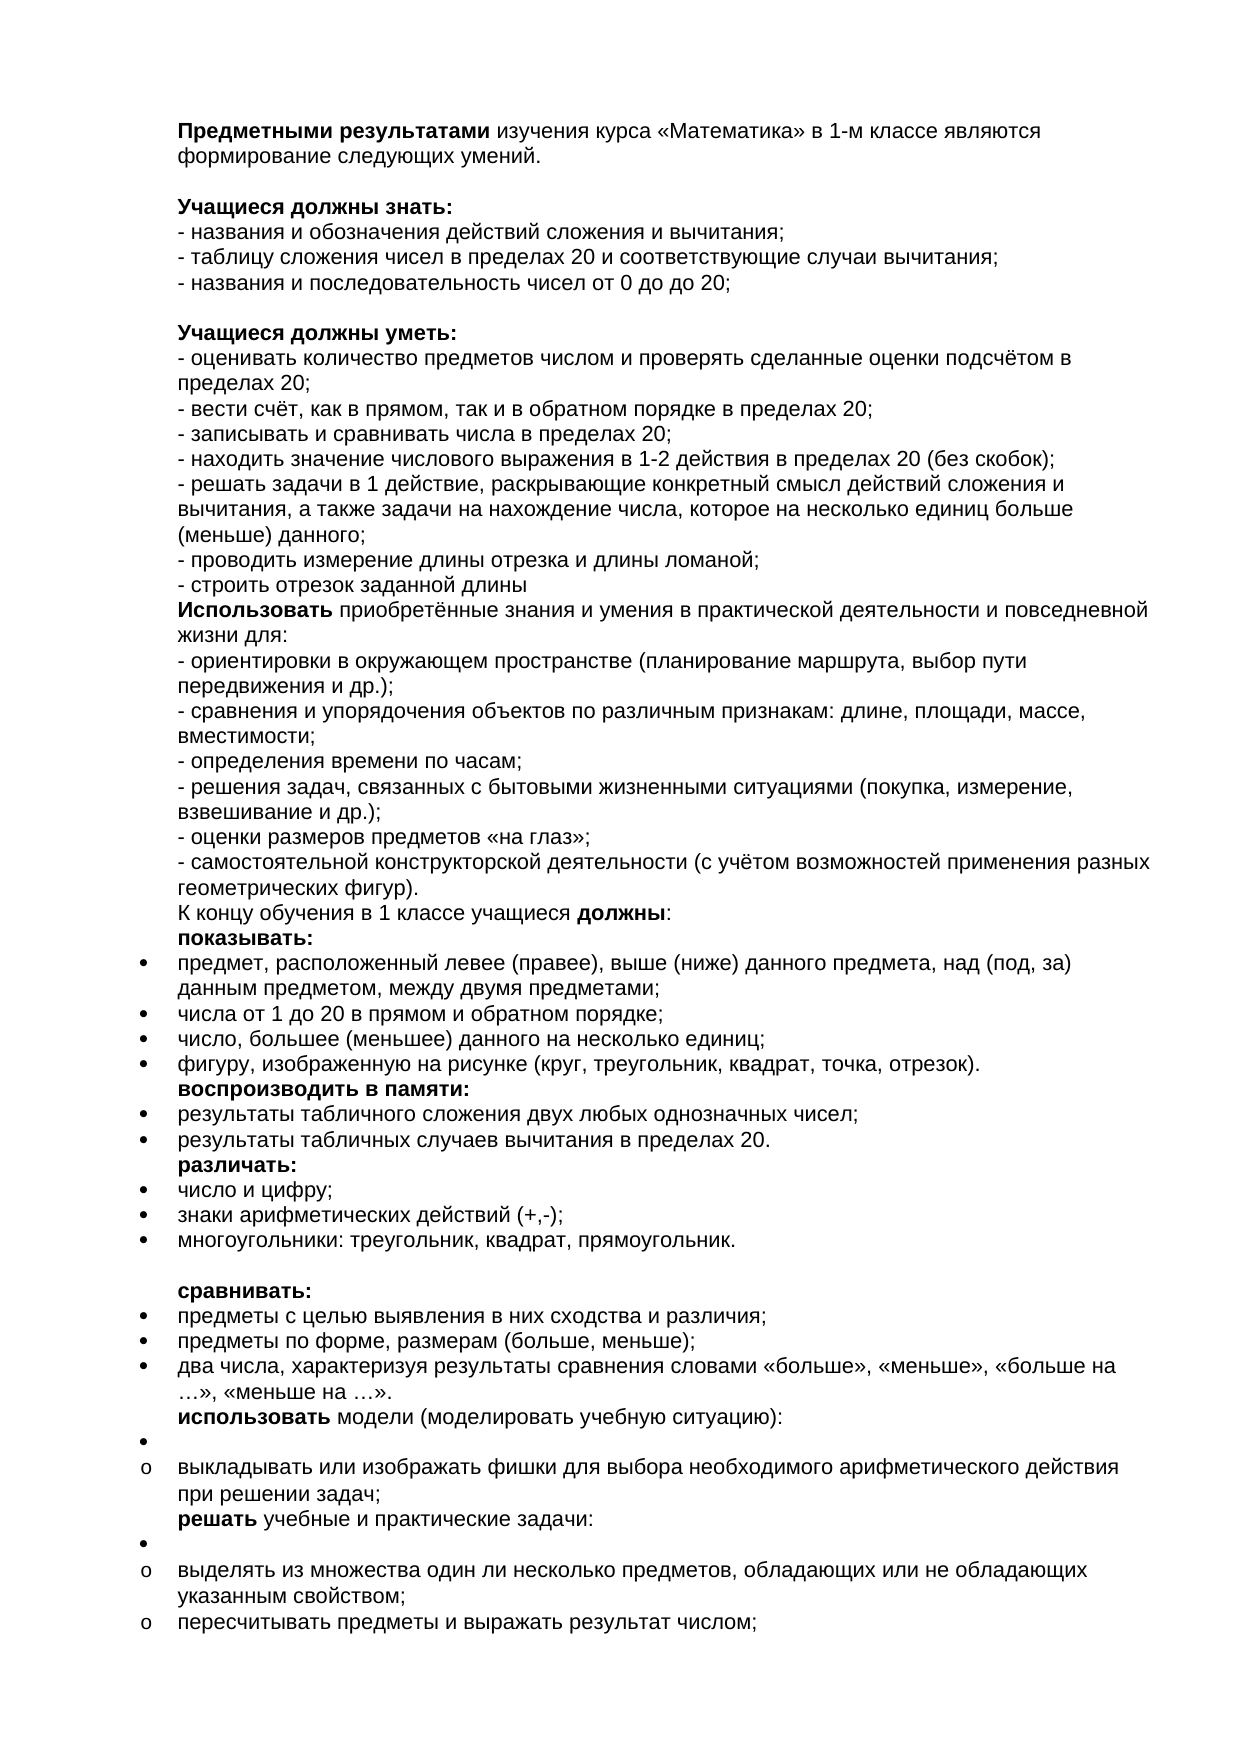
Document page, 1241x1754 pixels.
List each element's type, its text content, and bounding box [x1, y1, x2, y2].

list выкладывать или изображать фишки для выбора необходимого арифметического действия при решении задач; [140, 1454, 1152, 1506]
text показывать: [177, 925, 1152, 950]
text К концу обучения в 1 классе учащиеся должны: [177, 899, 1152, 925]
text - записывать и сравнивать числа в пределах 20; [177, 421, 1152, 446]
text использовать модели (моделировать учебную ситуацию): [177, 1404, 1152, 1429]
text - строить отрезок заданной длины [177, 572, 1152, 597]
text - решения задач, связанных с бытовыми жизненными ситуациями (покупка, измерение, взвешивание и др.); [177, 773, 1152, 824]
list знаки арифметических действий (+,-); [140, 1202, 1152, 1227]
list два числа, характеризуя результаты сравнения словами «больше», «меньше», «больше на …», «меньше на …». [140, 1353, 1152, 1404]
text - ориентировки в окружающем пространстве (планирование маршрута, выбор пути передвижения и др.); [177, 647, 1152, 698]
list выделять из множества один ли несколько предметов, обладающих или не обладающих указанным свойством; [140, 1557, 1152, 1608]
list предметы с целью выявления в них сходства и различия; [140, 1303, 1152, 1328]
text - оценивать количество предметов числом и проверять сделанные оценки подсчётом в пределах 20; [177, 345, 1152, 395]
list результаты табличных случаев вычитания в пределах 20. [140, 1126, 1152, 1152]
text Учащиеся должны знать: [177, 194, 1152, 219]
text решать учебные и практические задачи: [177, 1506, 1152, 1531]
text - названия и обозначения действий сложения и вычитания; [177, 219, 1152, 244]
text - оценки размеров предметов «на глаз»; [177, 824, 1152, 849]
text - самостоятельной конструкторской деятельности (с учётом возможностей применения разных геометрических фигур). [177, 849, 1152, 899]
text Предметными результатами изучения курса «Математика» в 1-м классе являются формирование следующих умений. [177, 118, 1152, 168]
text сравнивать: [177, 1278, 1152, 1303]
text - таблицу сложения чисел в пределах 20 и соответствующие случаи вычитания; [177, 244, 1152, 269]
text Учащиеся должны уметь: [177, 320, 1152, 345]
list число и цифру; [140, 1177, 1152, 1202]
text - решать задачи в 1 действие, раскрывающие конкретный смысл действий сложения и вычитания, а также задачи на нахождение числа, которое на несколько единиц больше (меньше) данного; [177, 471, 1152, 547]
list пересчитывать предметы и выражать результат числом; [140, 1608, 1152, 1635]
text Использовать приобретённые знания и умения в практической деятельности и повседневной жизни для: [177, 597, 1152, 647]
list числа от 1 до 20 в прямом и обратном порядке; [140, 1000, 1152, 1026]
text воспроизводить в памяти: [177, 1076, 1152, 1101]
list число, большее (меньшее) данного на несколько единиц; [140, 1026, 1152, 1051]
list предмет, расположенный левее (правее), выше (ниже) данного предмета, над (под, за) данным предметом, между двумя предметами; [140, 950, 1152, 1000]
text - определения времени по часам; [177, 748, 1152, 773]
text - названия и последовательность чисел от 0 до до 20; [177, 269, 1152, 294]
text - вести счёт, как в прямом, так и в обратном порядке в пределах 20; [177, 395, 1152, 421]
list многоугольники: треугольник, квадрат, прямоугольник. [140, 1227, 1152, 1252]
list предметы по форме, размерам (больше, меньше); [140, 1328, 1152, 1353]
list фигуру, изображенную на рисунке (круг, треугольник, квадрат, точка, отрезок). [140, 1051, 1152, 1076]
text различать: [177, 1152, 1152, 1177]
list результаты табличного сложения двух любых однозначных чисел; [140, 1101, 1152, 1126]
text - проводить измерение длины отрезка и длины ломаной; [177, 547, 1152, 572]
text - находить значение числового выражения в 1-2 действия в пределах 20 (без скобок); [177, 446, 1152, 471]
text - сравнения и упорядочения объектов по различным признакам: длине, площади, массе, вместимости; [177, 698, 1152, 748]
